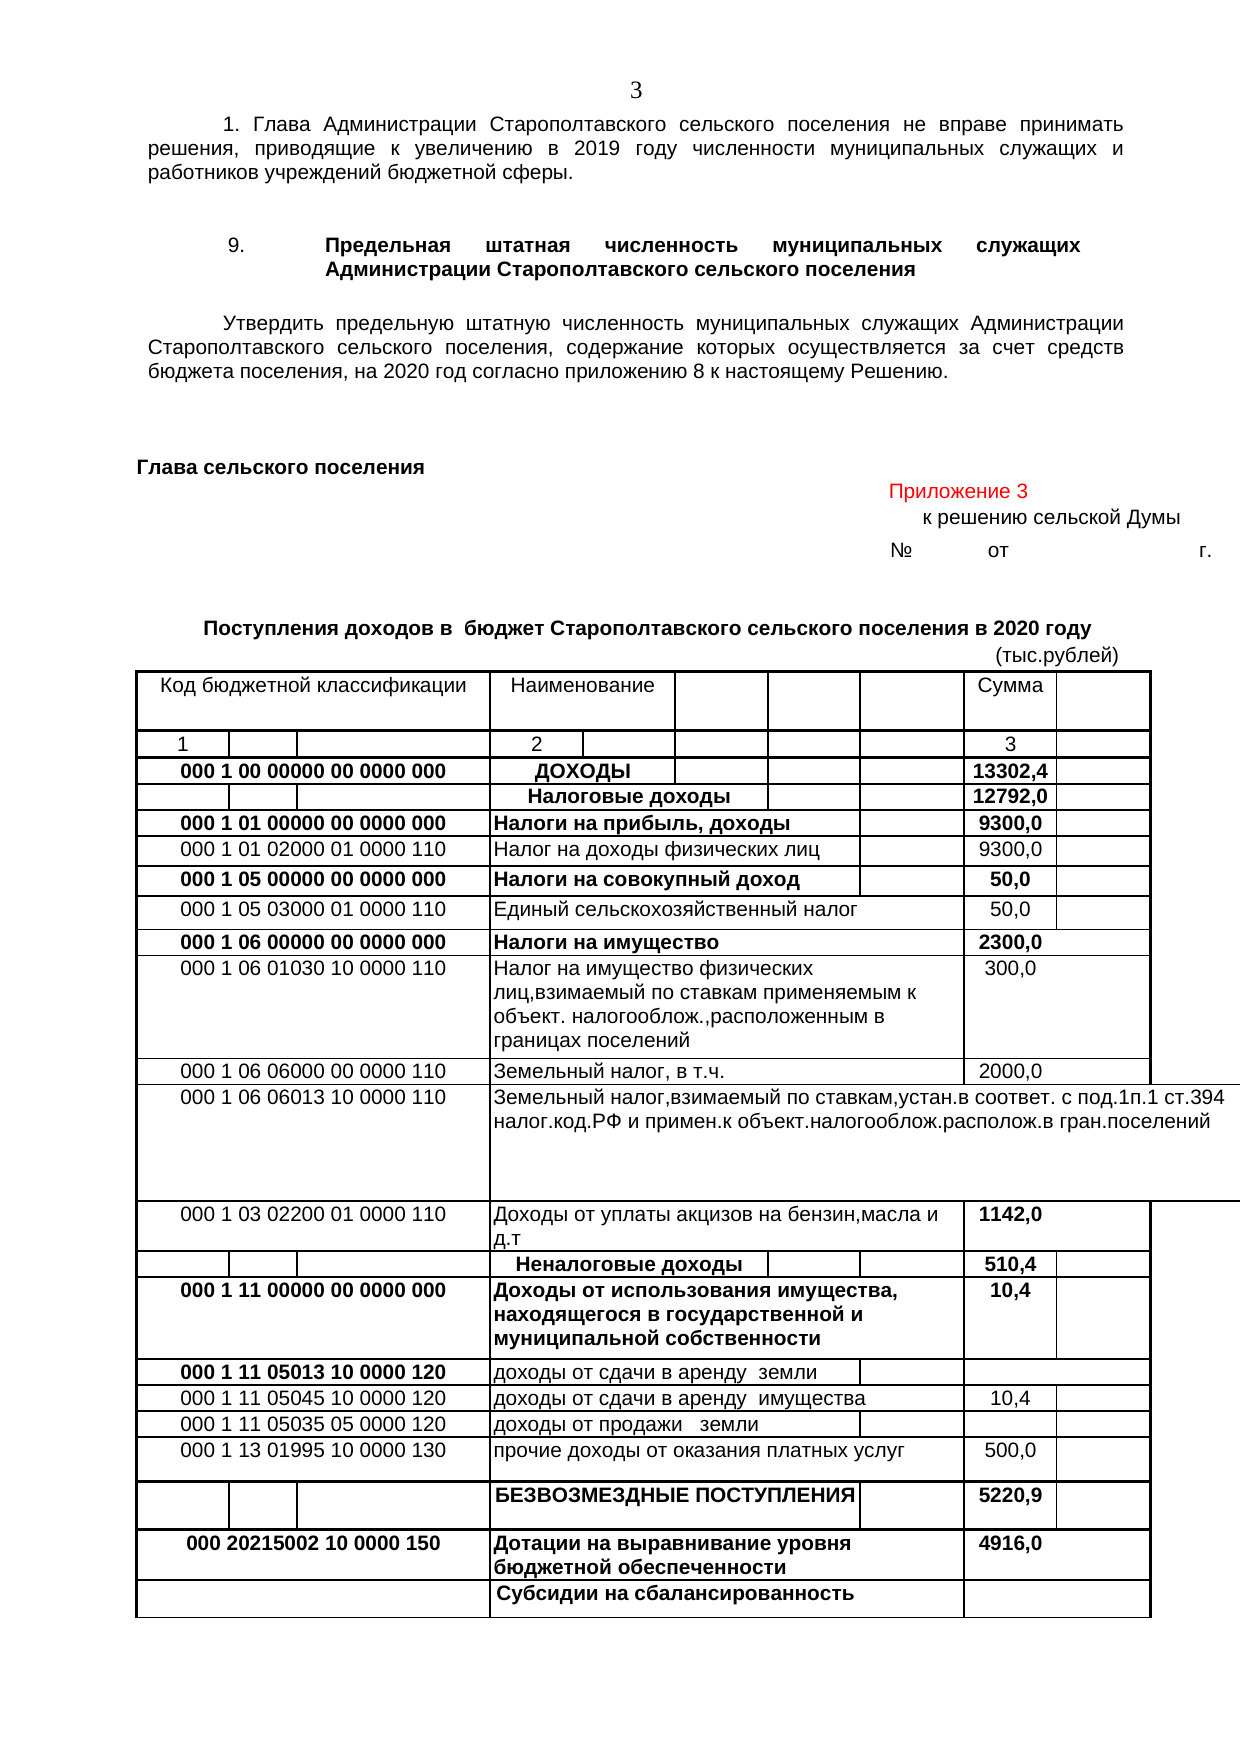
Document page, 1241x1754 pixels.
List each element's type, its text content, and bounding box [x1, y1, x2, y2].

table_header 9. [125, 208, 313, 287]
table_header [125, 455, 1240, 1629]
text Утвердить предельную штатную численность муниципальных служащих Администрации Старополтавского сельского поселения, содержание которых осуществляется за счет средств бюджета поселения, на 2020 год согласно приложению 8 к настоящему Решению. [148, 311, 1125, 383]
text 1. Глава Администрации Старополтавского сельского поселения не вправе принимать решения, приводящие к увеличению в 2019 году численности муниципальных служащих и работников учреждений бюджетной сферы. [148, 112, 1125, 184]
table_header Предельная штатная численность муниципальных служащих Администрации Старополтавского сельского поселения [314, 208, 1093, 287]
